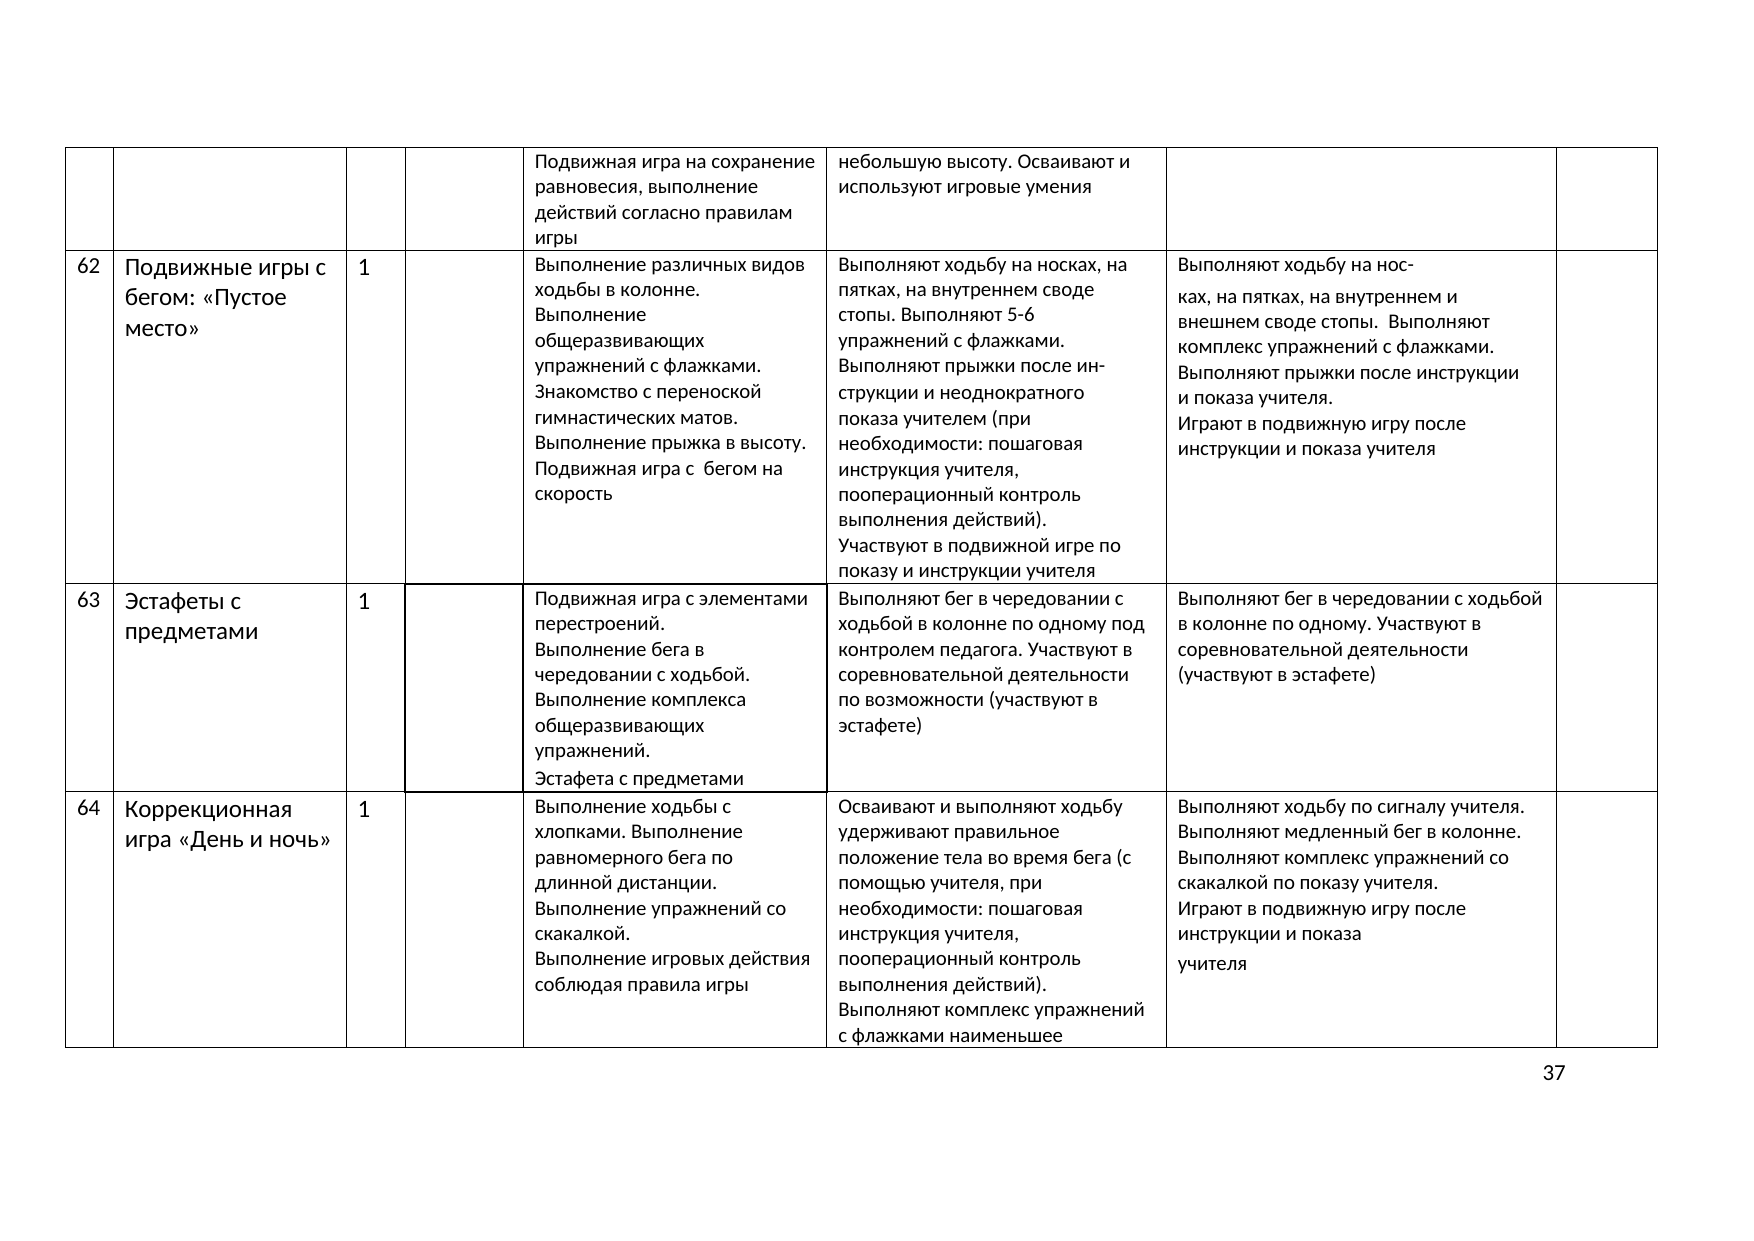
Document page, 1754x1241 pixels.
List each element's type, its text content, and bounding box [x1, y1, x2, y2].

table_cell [114, 792, 346, 1047]
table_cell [524, 148, 826, 250]
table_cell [524, 793, 826, 1047]
table_cell Выполнение различных видов ходьбы в колонне. Выполнение общеразвивающих упражнений с флажками. Знакомство с переноской гимнастических матов. Выполнение прыжка в высоту. Подвижная игра с бегом на скорость [524, 251, 826, 583]
table_cell Подвижная игра с элементами перестроений. Выполнение бега в чередовании с ходьбой. Выполнение комплекса общеразвивающих упражнений. Эстафета с предметами [524, 585, 826, 791]
table_cell [1557, 584, 1657, 791]
table_cell 61 [66, 148, 113, 250]
table_cell 1 [347, 251, 405, 583]
table_cell [406, 585, 522, 791]
table_cell [1557, 792, 1657, 1047]
table_cell [406, 148, 523, 250]
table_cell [1167, 148, 1556, 250]
table_cell 1 [347, 792, 405, 1047]
table_cell 62 [66, 251, 113, 583]
table_cell 63 [66, 584, 113, 791]
table_cell [1557, 251, 1657, 583]
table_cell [1167, 792, 1556, 1047]
table_cell [1557, 148, 1657, 250]
table_cell Выполняют бег в чередовании с ходьбой в колонне по одному под контролем педагога. Участвуют в соревновательной деятельности по возможности (участвуют в эстафете) [828, 584, 1166, 791]
table_cell Выполняют бег в чередовании с ходьбой в колонне по одному. Участвуют в соревновательной деятельности (участвуют в эстафете) [1167, 584, 1556, 791]
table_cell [827, 148, 1166, 250]
table_cell Подвижные игры с бегом: «Пустое место» [114, 251, 346, 583]
table_cell [406, 251, 523, 583]
table_cell Выполняют ходьбу на носках, на пятках, на внутреннем своде стопы. Выполняют 5-6 упражнений с флажками. Выполняют прыжки после ин- струкции и неоднократного показа учителем (при необходимости: пошаговая инструкция учителя, пооперационный контроль выполнения действий). Участвуют в подвижной игре по показу и инструкции учителя [827, 251, 1166, 583]
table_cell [827, 792, 1166, 1047]
table_cell 1 [347, 584, 404, 791]
table_cell 1 [347, 148, 405, 250]
table_cell 64 [66, 792, 113, 1047]
table_cell Эстафеты с предметами [114, 584, 346, 791]
table_cell Выполняют ходьбу на нос- ках, на пятках, на внутреннем и внешнем своде стопы. Выполняют комплекс упражнений с флажками. Выполняют прыжки после инструкции и показа учителя. Играют в подвижную игру после инструкции и показа учителя [1167, 251, 1556, 583]
table_cell [406, 793, 523, 1047]
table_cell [114, 148, 346, 250]
